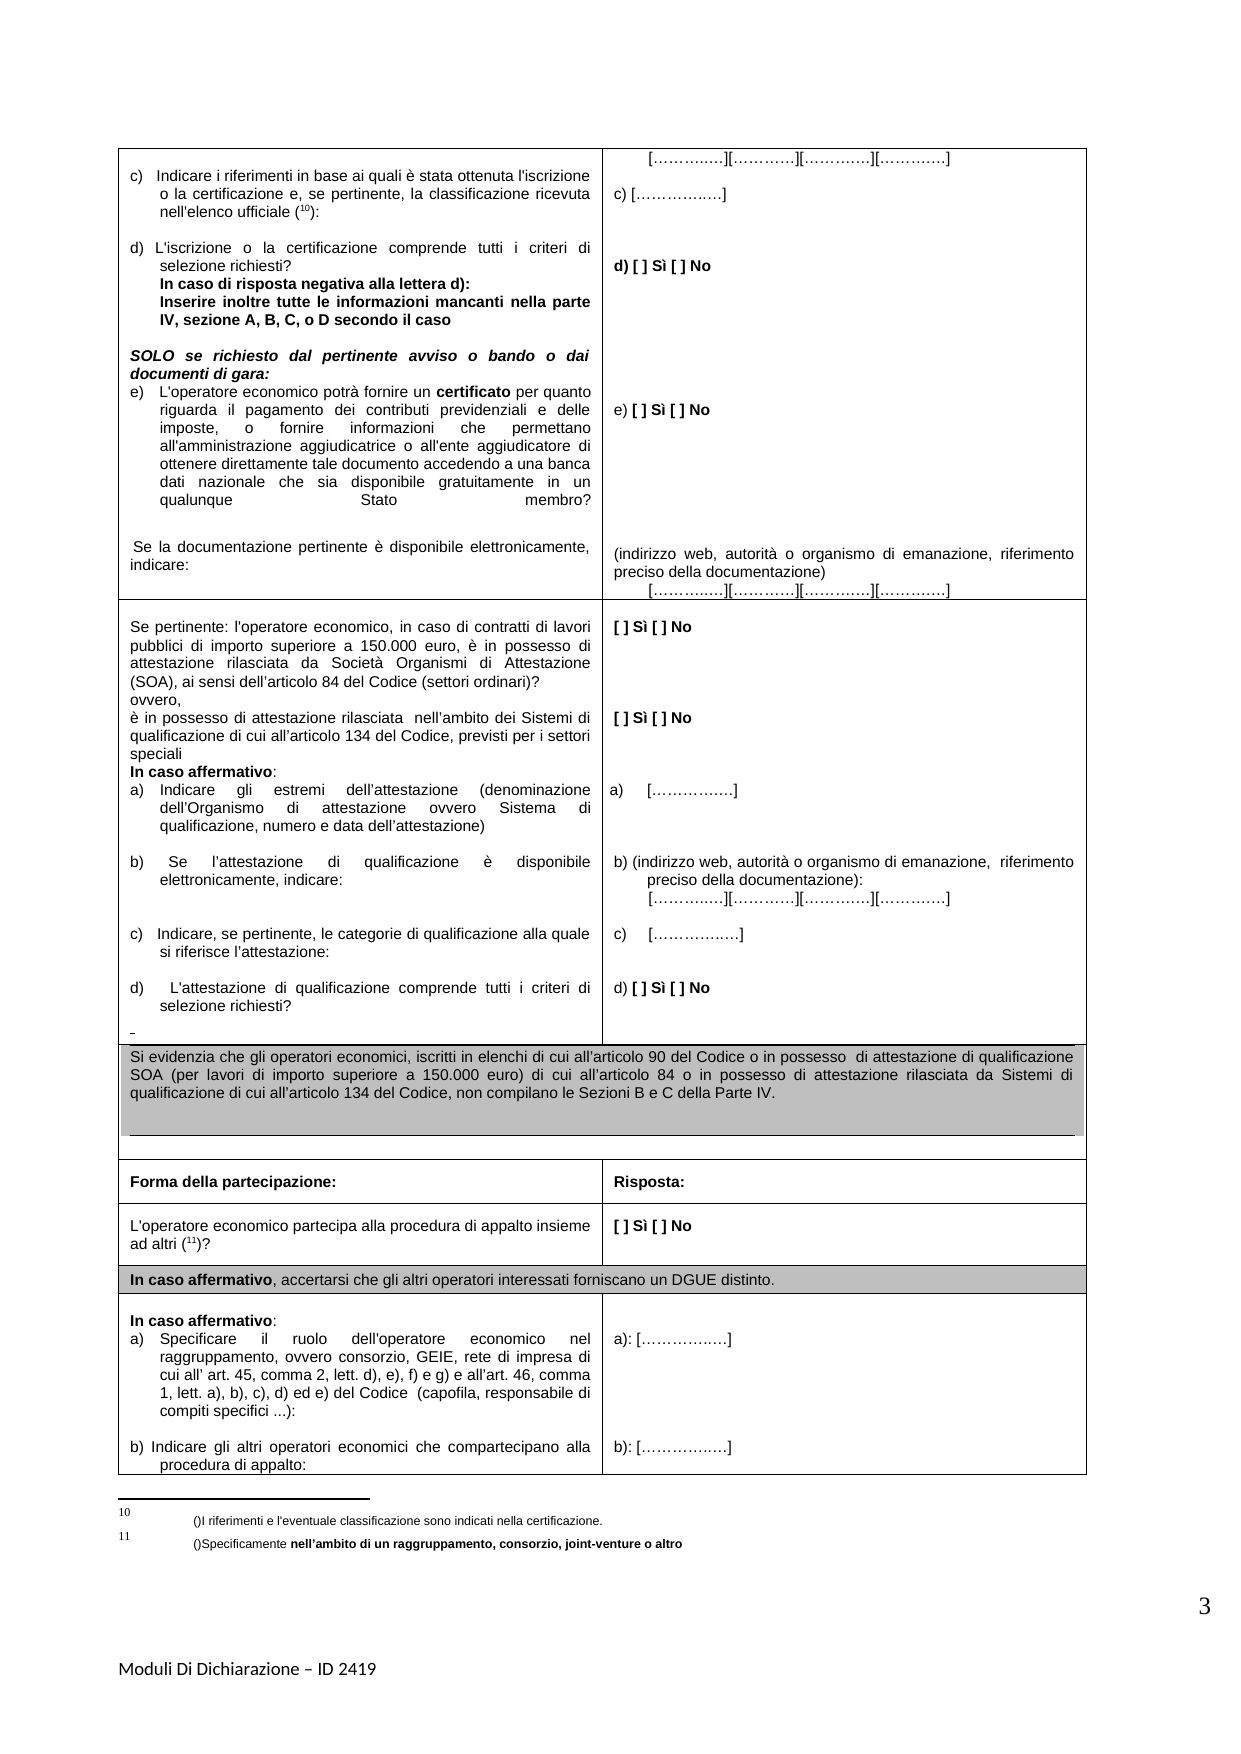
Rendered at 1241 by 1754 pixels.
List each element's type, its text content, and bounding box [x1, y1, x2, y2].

table_cell Risposta: [603, 1160, 1086, 1203]
table_cell Se pertinente: l'operatore economico, in caso di contratti di lavori pubblici di importo superiore a 150.000 euro, è in possesso di attestazione rilasciata da Società Organismi di Attestazione (SOA), ai sensi dell’articolo 84 del Codice (settori ordinari)? ovvero, è in possesso di attestazione rilasciata nell’ambito dei Sistemi di qualificazione di cui all’articolo 134 del Codice, previsti per i settori speciali In caso affermativo: Indicare gli estremi dell’attestazione (denominazione dell’Organismo di attestazione ovvero Sistema di qualificazione, numero e data dell’attestazione) b) Se l’attestazione di qualificazione è disponibile elettronicamente, indicare: c) Indicare, se pertinente, le categorie di qualificazione alla quale si riferisce l’attestazione: d) L'attestazione di qualificazione comprende tutti i criteri di selezione richiesti? [119, 600, 602, 1043]
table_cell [603, 1294, 1086, 1474]
table_cell Forma della partecipazione: [119, 1160, 602, 1203]
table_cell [119, 149, 602, 599]
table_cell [119, 1294, 602, 1474]
table_cell In caso affermativo, accertarsi che gli altri operatori interessati forniscano un DGUE distinto. [119, 1266, 1086, 1293]
table_cell Si evidenzia che gli operatori economici, iscritti in elenchi di cui all’articolo 90 del Codice o in possesso di attestazione di qualificazione SOA (per lavori di importo superiore a 150.000 euro) di cui all’articolo 84 o in possesso di attestazione rilasciata da Sistemi di qualificazione di cui all’articolo 134 del Codice, non compilano le Sezioni B e C della Parte IV. [119, 1045, 1086, 1159]
table_cell L'operatore economico partecipa alla procedura di appalto insieme ad altri ()? [119, 1204, 602, 1265]
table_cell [603, 149, 1086, 599]
table_cell [ ] Sì [ ] No [603, 1204, 1086, 1265]
table_cell [ ] Sì [ ] No [ ] Sì [ ] No [………….…] b) (indirizzo web, autorità o organismo di emanazione, riferimento preciso della documentazione): [………..…][…………][……….…][……….…] c) […………..…] d) [ ] Sì [ ] No [603, 600, 1086, 1043]
